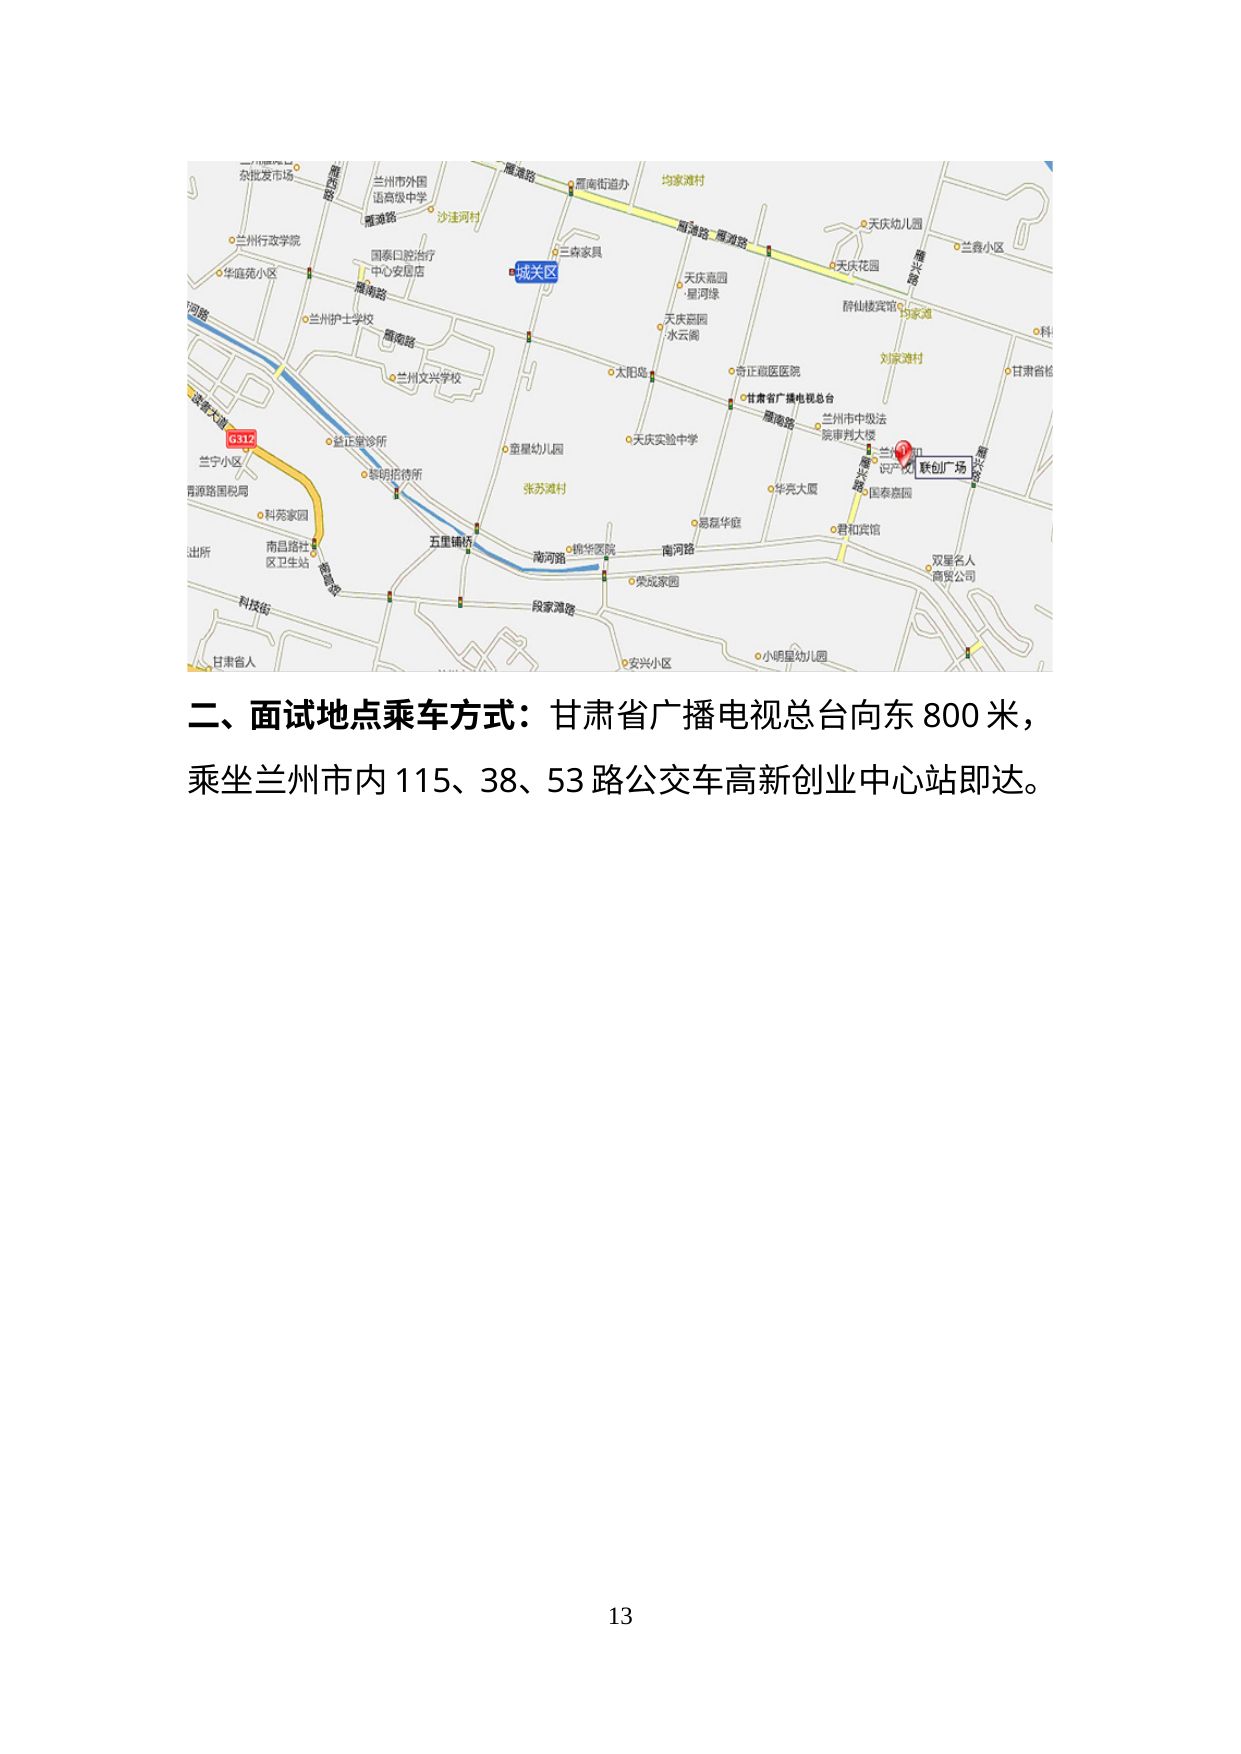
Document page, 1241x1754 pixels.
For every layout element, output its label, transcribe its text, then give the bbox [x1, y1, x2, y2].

text 二、面试地点乘车方式：甘肃省广播电视总台向东800米，乘坐兰州市内115、38、53路公交车高新创业中心站即达。 [187, 681, 1053, 811]
picture [187, 161, 1053, 673]
